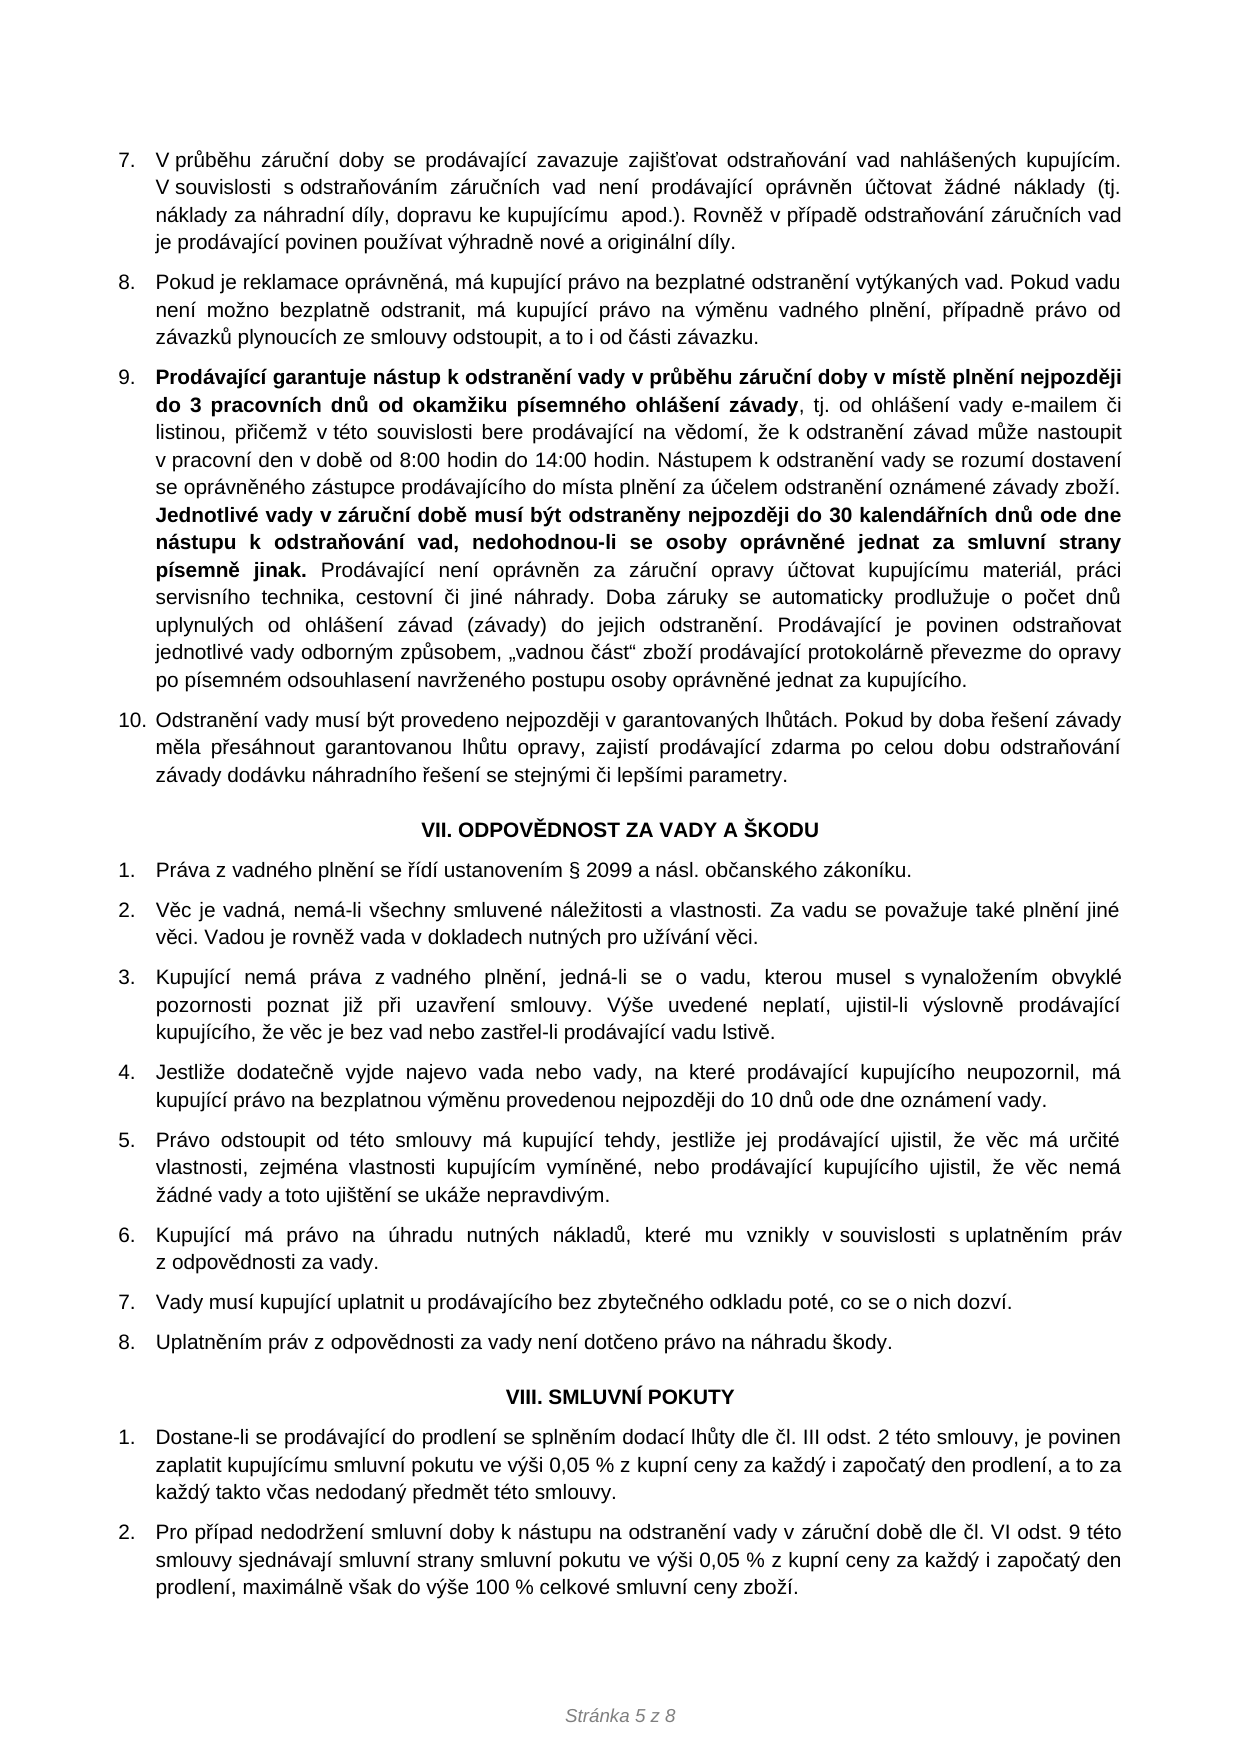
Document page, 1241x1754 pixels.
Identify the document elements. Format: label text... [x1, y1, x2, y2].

list V průběhu záruční doby se prodávající zavazuje zajišťovat odstraňování vad nahlášených kupujícím. V souvislosti s odstraňováním záručních vad není prodávající oprávněn účtovat žádné náklady (tj. náklady za náhradní díly, dopravu ke kupujícímu apod.). Rovněž v případě odstraňování záručních vad je prodávající povinen používat výhradně nové a originální díly. [118, 148, 1122, 254]
list Kupující nemá práva z vadného plnění, jedná-li se o vadu, kterou musel s vynaložením obvyklé pozornosti poznat již při uzavření smlouvy. Výše uvedené neplatí, ujistil-li výslovně prodávající kupujícího, že věc je bez vad nebo zastřel-li prodávající vadu lstivě. [118, 965, 1122, 1044]
list Kupující má právo na úhradu nutných nákladů, které mu vznikly v souvislosti s uplatněním práv z odpovědnosti za vady. [118, 1223, 1122, 1274]
list Prodávající garantuje nástup k odstranění vady v průběhu záruční doby v místě plnění nejpozději do 3 pracovních dnů od okamžiku písemného ohlášení závady, tj. od ohlášení vady e-mailem či listinou, přičemž v této souvislosti bere prodávající na vědomí, že k odstranění závad může nastoupit v pracovní den v době od 8:00 hodin do 14:00 hodin. Nástupem k odstranění vady se rozumí dostavení se oprávněného zástupce prodávajícího do místa plnění za účelem odstranění oznámené závady zboží. Jednotlivé vady v záruční době musí být odstraněny nejpozději do 30 kalendářních dnů ode dne nástupu k odstraňování vad, nedohodnou-li se osoby oprávněné jednat za smluvní strany písemně jinak. Prodávající není oprávněn za záruční opravy účtovat kupujícímu materiál, práci servisního technika, cestovní či jiné náhrady. Doba záruky se automaticky prodlužuje o počet dnů uplynulých od ohlášení závad (závady) do jejich odstranění. Prodávající je povinen odstraňovat jednotlivé vady odborným způsobem, „vadnou část“ zboží prodávající protokolárně převezme do opravy po písemném odsouhlasení navrženého postupu osoby oprávněné jednat za kupujícího. [118, 365, 1122, 692]
list Odstranění vady musí být provedeno nejpozději v garantovaných lhůtách. Pokud by doba řešení závady měla přesáhnout garantovanou lhůtu opravy, zajistí prodávající zdarma po celou dobu odstraňování závady dodávku náhradního řešení se stejnými či lepšími parametry. [118, 708, 1122, 787]
list Práva z vadného plnění se řídí ustanovením § 2099 a násl. občanského zákoníku. [118, 858, 1122, 882]
list Pokud je reklamace oprávněná, má kupující právo na bezplatné odstranění vytýkaných vad. Pokud vadu není možno bezplatně odstranit, má kupující právo na výměnu vadného plnění, případně právo od závazků plynoucích ze smlouvy odstoupit, a to i od části závazku. [118, 270, 1122, 349]
list Pro případ nedodržení smluvní doby k nástupu na odstranění vady v záruční době dle čl. VI odst. 9 této smlouvy sjednávají smluvní strany smluvní pokutu ve výši 0,05 % z kupní ceny za každý i započatý den prodlení, maximálně však do výše 100 % celkové smluvní ceny zboží. [118, 1520, 1122, 1599]
text VII. ODPOVĚDNOST ZA VADY A ŠKODU [118, 818, 1122, 842]
list Jestliže dodatečně vyjde najevo vada nebo vady, na které prodávající kupujícího neupozornil, má kupující právo na bezplatnou výměnu provedenou nejpozději do 10 dnů ode dne oznámení vady. [118, 1060, 1122, 1112]
list Uplatněním práv z odpovědnosti za vady není dotčeno právo na náhradu škody. [118, 1330, 1122, 1354]
list Právo odstoupit od této smlouvy má kupující tehdy, jestliže jej prodávající ujistil, že věc má určité vlastnosti, zejména vlastnosti kupujícím vymíněné, nebo prodávající kupujícího ujistil, že věc nemá žádné vady a toto ujištění se ukáže nepravdivým. [118, 1128, 1122, 1207]
list Dostane-li se prodávající do prodlení se splněním dodací lhůty dle čl. III odst. 2 této smlouvy, je povinen zaplatit kupujícímu smluvní pokutu ve výši 0,05 % z kupní ceny za každý i započatý den prodlení, a to za každý takto včas nedodaný předmět této smlouvy. [118, 1425, 1122, 1504]
list Vady musí kupující uplatnit u prodávajícího bez zbytečného odkladu poté, co se o nich dozví. [118, 1290, 1122, 1314]
text VIII. SMLUVNÍ POKUTY [118, 1385, 1122, 1409]
list Věc je vadná, nemá-li všechny smluvené náležitosti a vlastnosti. Za vadu se považuje také plnění jiné věci. Vadou je rovněž vada v dokladech nutných pro užívání věci. [118, 898, 1122, 949]
